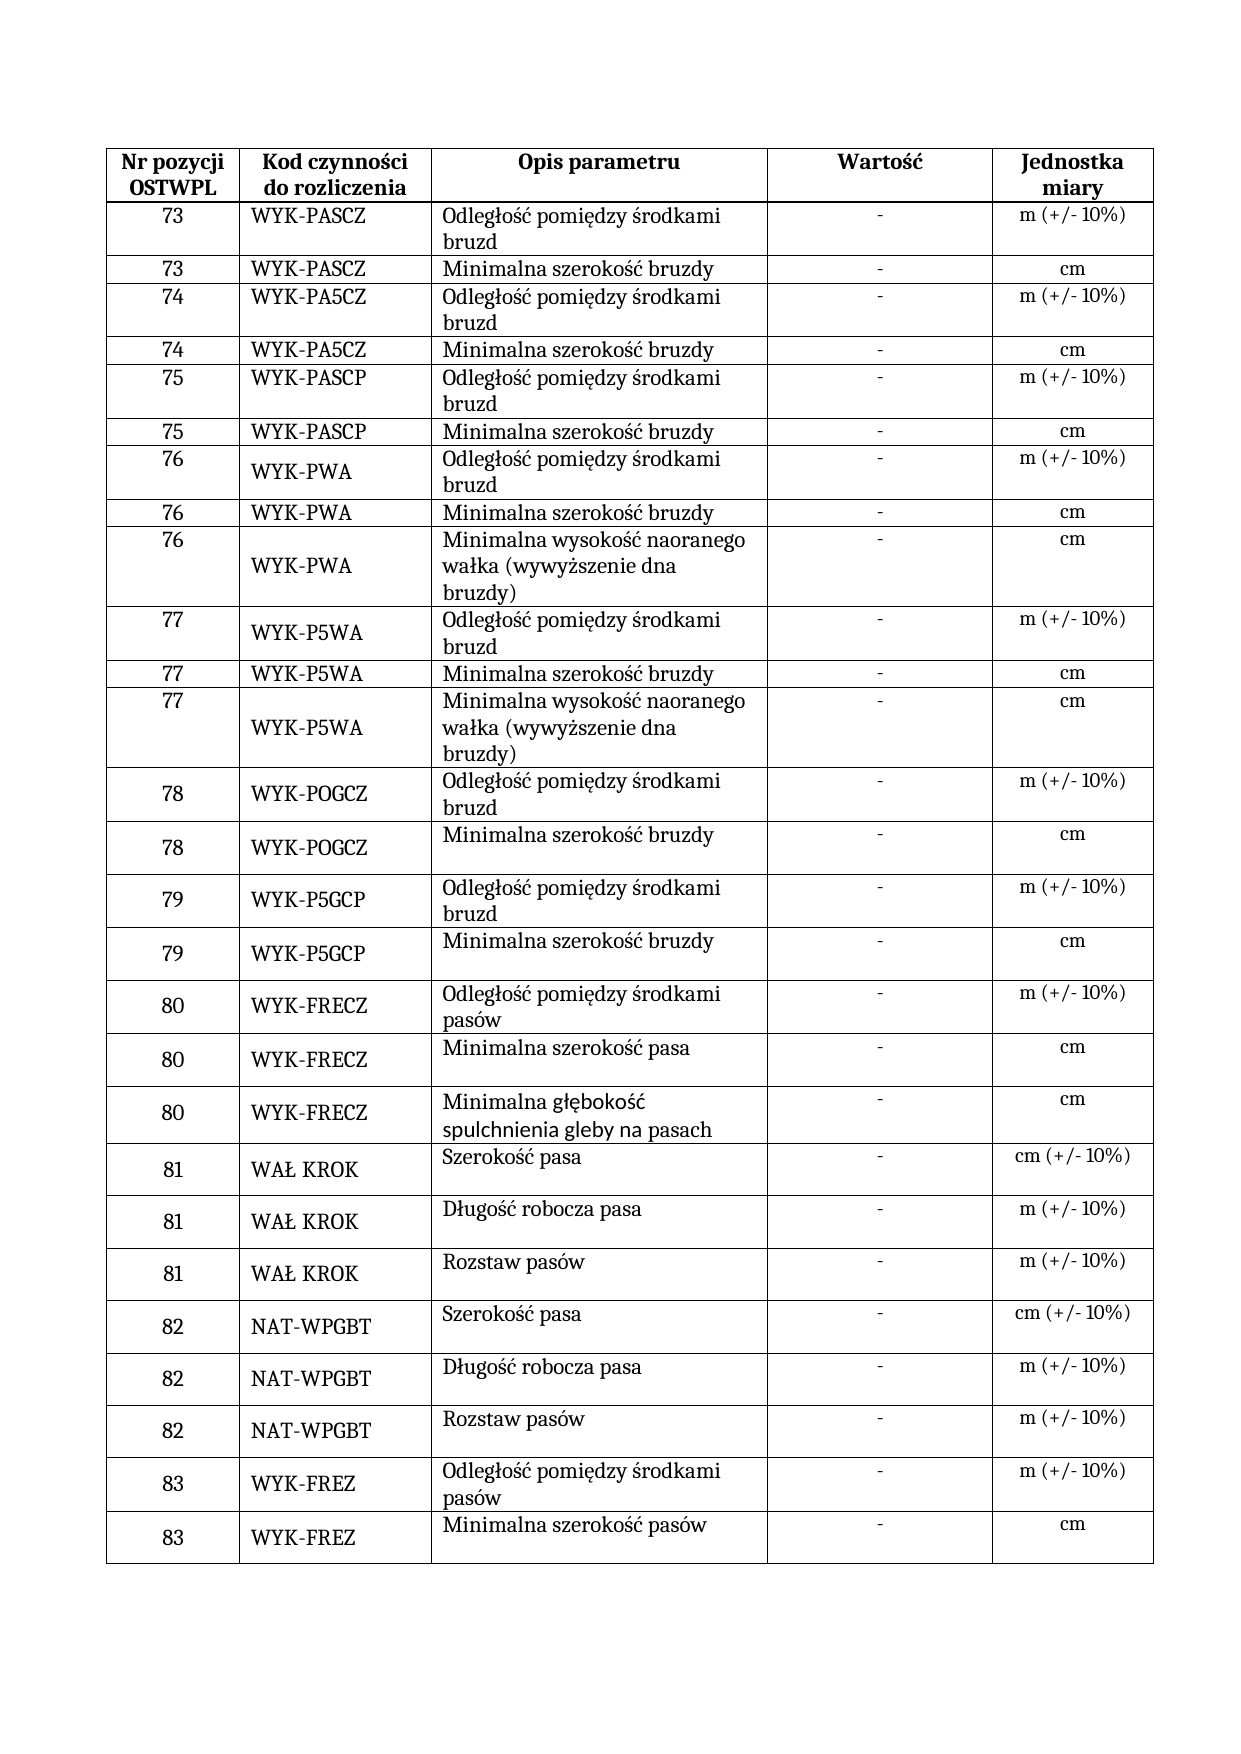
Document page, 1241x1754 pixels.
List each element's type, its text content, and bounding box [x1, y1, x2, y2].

table_cell 74 [107, 337, 239, 364]
table_cell Odległość pomiędzy środkami bruzd [432, 365, 767, 417]
table_cell Odległość pomiędzy środkami pasów [432, 981, 767, 1033]
table_cell cm [993, 256, 1153, 282]
table_cell m (+/- 10%) [993, 875, 1153, 927]
table_cell WYK-P5GCP [240, 875, 431, 927]
table_cell - [768, 1458, 992, 1511]
table_cell 82 [107, 1301, 239, 1352]
table_cell 79 [107, 875, 239, 927]
table_cell NAT-WPGBT [240, 1354, 431, 1405]
table_cell Minimalna szerokość bruzdy [432, 337, 767, 364]
table_cell WYK-PWA [240, 500, 431, 526]
table_cell WYK-FRECZ [240, 1087, 431, 1143]
table_cell WYK-PASCP [240, 419, 431, 445]
table_cell m (+/- 10%) [993, 1249, 1153, 1300]
table_cell Odległość pomiędzy środkami pasów [432, 1458, 767, 1511]
table_cell WYK-PA5CZ [240, 337, 431, 364]
table_cell cm [993, 419, 1153, 445]
table_header Nr pozycji OSTWPL [107, 149, 239, 201]
table_cell - [768, 256, 992, 282]
table_cell WYK-P5WA [240, 688, 431, 767]
table_cell Rozstaw pasów [432, 1249, 767, 1300]
table_cell Długość robocza pasa [432, 1196, 767, 1248]
table_cell WYK-PA5CZ [240, 284, 431, 336]
table_cell Odległość pomiędzy środkami bruzd [432, 284, 767, 336]
table_cell Odległość pomiędzy środkami bruzd [432, 203, 767, 255]
table_cell - [768, 768, 992, 821]
table_cell Minimalna szerokość bruzdy [432, 822, 767, 873]
table_cell m (+/- 10%) [993, 607, 1153, 660]
table_header Opis parametru [432, 149, 767, 201]
table_cell m (+/- 10%) [993, 1196, 1153, 1248]
table_cell 79 [107, 928, 239, 979]
table_cell Rozstaw pasów [432, 1406, 767, 1457]
table_cell 82 [107, 1354, 239, 1405]
table_cell WYK-FRECZ [240, 1034, 431, 1086]
table_header Jednostka miary [993, 149, 1153, 201]
table_cell 76 [107, 500, 239, 526]
table_header Kod czynności do rozliczenia [240, 149, 431, 201]
table_cell - [768, 981, 992, 1033]
table_cell - [768, 419, 992, 445]
table_cell Minimalna głębokość spulchnienia gleby na pasach [432, 1087, 767, 1143]
table_cell - [768, 1144, 992, 1195]
table_cell - [768, 928, 992, 979]
table_cell Minimalna szerokość pasa [432, 1034, 767, 1086]
table_cell NAT-WPGBT [240, 1406, 431, 1457]
table_cell 76 [107, 446, 239, 498]
table_cell - [768, 1196, 992, 1248]
table_cell m (+/- 10%) [993, 284, 1153, 336]
table_cell WYK-POGCZ [240, 768, 431, 821]
table_cell - [768, 284, 992, 336]
table_cell cm [993, 928, 1153, 979]
table_cell - [768, 1406, 992, 1457]
table_cell WYK-PASCP [240, 365, 431, 417]
table_cell WYK-P5GCP [240, 928, 431, 979]
table_cell - [768, 203, 992, 255]
table_cell - [768, 500, 992, 526]
table_cell 80 [107, 981, 239, 1033]
table_cell 81 [107, 1144, 239, 1195]
table_cell - [768, 446, 992, 498]
table_cell 77 [107, 607, 239, 660]
table_cell Długość robocza pasa [432, 1354, 767, 1405]
table_cell cm (+/- 10%) [993, 1144, 1153, 1195]
table_cell NAT-WPGBT [240, 1301, 431, 1352]
table_cell m (+/- 10%) [993, 981, 1153, 1033]
table_cell WYK-POGCZ [240, 822, 431, 873]
table_cell m (+/- 10%) [993, 1354, 1153, 1405]
table_cell Odległość pomiędzy środkami bruzd [432, 607, 767, 660]
table_cell - [768, 661, 992, 687]
table_cell WYK-FRECZ [240, 981, 431, 1033]
table_cell Minimalna szerokość bruzdy [432, 500, 767, 526]
table_cell Minimalna szerokość bruzdy [432, 419, 767, 445]
table_cell WYK-PWA [240, 527, 431, 606]
table_cell 74 [107, 284, 239, 336]
table_cell - [768, 875, 992, 927]
table_cell 78 [107, 768, 239, 821]
table_cell m (+/- 10%) [993, 1458, 1153, 1511]
table_cell 73 [107, 203, 239, 255]
table_cell - [768, 527, 992, 606]
table_cell - [768, 1301, 992, 1352]
table_cell cm [993, 1087, 1153, 1143]
table_cell 83 [107, 1512, 239, 1563]
table_cell Szerokość pasa [432, 1144, 767, 1195]
table_cell cm [993, 500, 1153, 526]
table_cell cm [993, 337, 1153, 364]
table_cell 80 [107, 1034, 239, 1086]
table_cell WYK-PWA [240, 446, 431, 498]
table_cell cm [993, 1512, 1153, 1563]
table_cell 75 [107, 365, 239, 417]
table_cell m (+/- 10%) [993, 446, 1153, 498]
table_cell - [768, 1087, 992, 1143]
table_cell 77 [107, 688, 239, 767]
table_cell - [768, 1354, 992, 1405]
table_cell - [768, 1512, 992, 1563]
table_cell 78 [107, 822, 239, 873]
table_cell Odległość pomiędzy środkami bruzd [432, 768, 767, 821]
table_cell Minimalna szerokość bruzdy [432, 928, 767, 979]
table_cell 76 [107, 527, 239, 606]
table_cell 73 [107, 256, 239, 282]
table_cell WYK-PASCZ [240, 256, 431, 282]
table_cell 81 [107, 1249, 239, 1300]
table_cell Minimalna wysokość naoranego wałka (wywyższenie dna bruzdy) [432, 527, 767, 606]
table_cell Odległość pomiędzy środkami bruzd [432, 875, 767, 927]
table_cell Minimalna szerokość bruzdy [432, 661, 767, 687]
table_cell WYK-FREZ [240, 1458, 431, 1511]
table_cell - [768, 1249, 992, 1300]
table_cell 80 [107, 1087, 239, 1143]
table_cell 83 [107, 1458, 239, 1511]
table_cell - [768, 365, 992, 417]
table_cell m (+/- 10%) [993, 365, 1153, 417]
table_cell cm [993, 661, 1153, 687]
table_cell Minimalna wysokość naoranego wałka (wywyższenie dna bruzdy) [432, 688, 767, 767]
table_cell WAŁ KROK [240, 1196, 431, 1248]
table_cell 75 [107, 419, 239, 445]
table_cell cm [993, 1034, 1153, 1086]
table_cell - [768, 822, 992, 873]
table_header Wartość [768, 149, 992, 201]
table_cell 82 [107, 1406, 239, 1457]
table_cell cm [993, 688, 1153, 767]
table_cell cm (+/- 10%) [993, 1301, 1153, 1352]
table_cell 81 [107, 1196, 239, 1248]
table_cell cm [993, 527, 1153, 606]
table_cell - [768, 1034, 992, 1086]
table_cell WYK-P5WA [240, 661, 431, 687]
table_cell - [768, 688, 992, 767]
table_cell Minimalna szerokość pasów [432, 1512, 767, 1563]
table_cell WYK-FREZ [240, 1512, 431, 1563]
table_cell m (+/- 10%) [993, 203, 1153, 255]
table_cell m (+/- 10%) [993, 768, 1153, 821]
table_cell Minimalna szerokość bruzdy [432, 256, 767, 282]
table_cell - [768, 337, 992, 364]
table_cell WAŁ KROK [240, 1144, 431, 1195]
table_cell m (+/- 10%) [993, 1406, 1153, 1457]
table_cell WYK-P5WA [240, 607, 431, 660]
table_cell Odległość pomiędzy środkami bruzd [432, 446, 767, 498]
table_cell Szerokość pasa [432, 1301, 767, 1352]
table_cell WAŁ KROK [240, 1249, 431, 1300]
table_cell WYK-PASCZ [240, 203, 431, 255]
table_cell 77 [107, 661, 239, 687]
table_cell - [768, 607, 992, 660]
table_cell cm [993, 822, 1153, 873]
